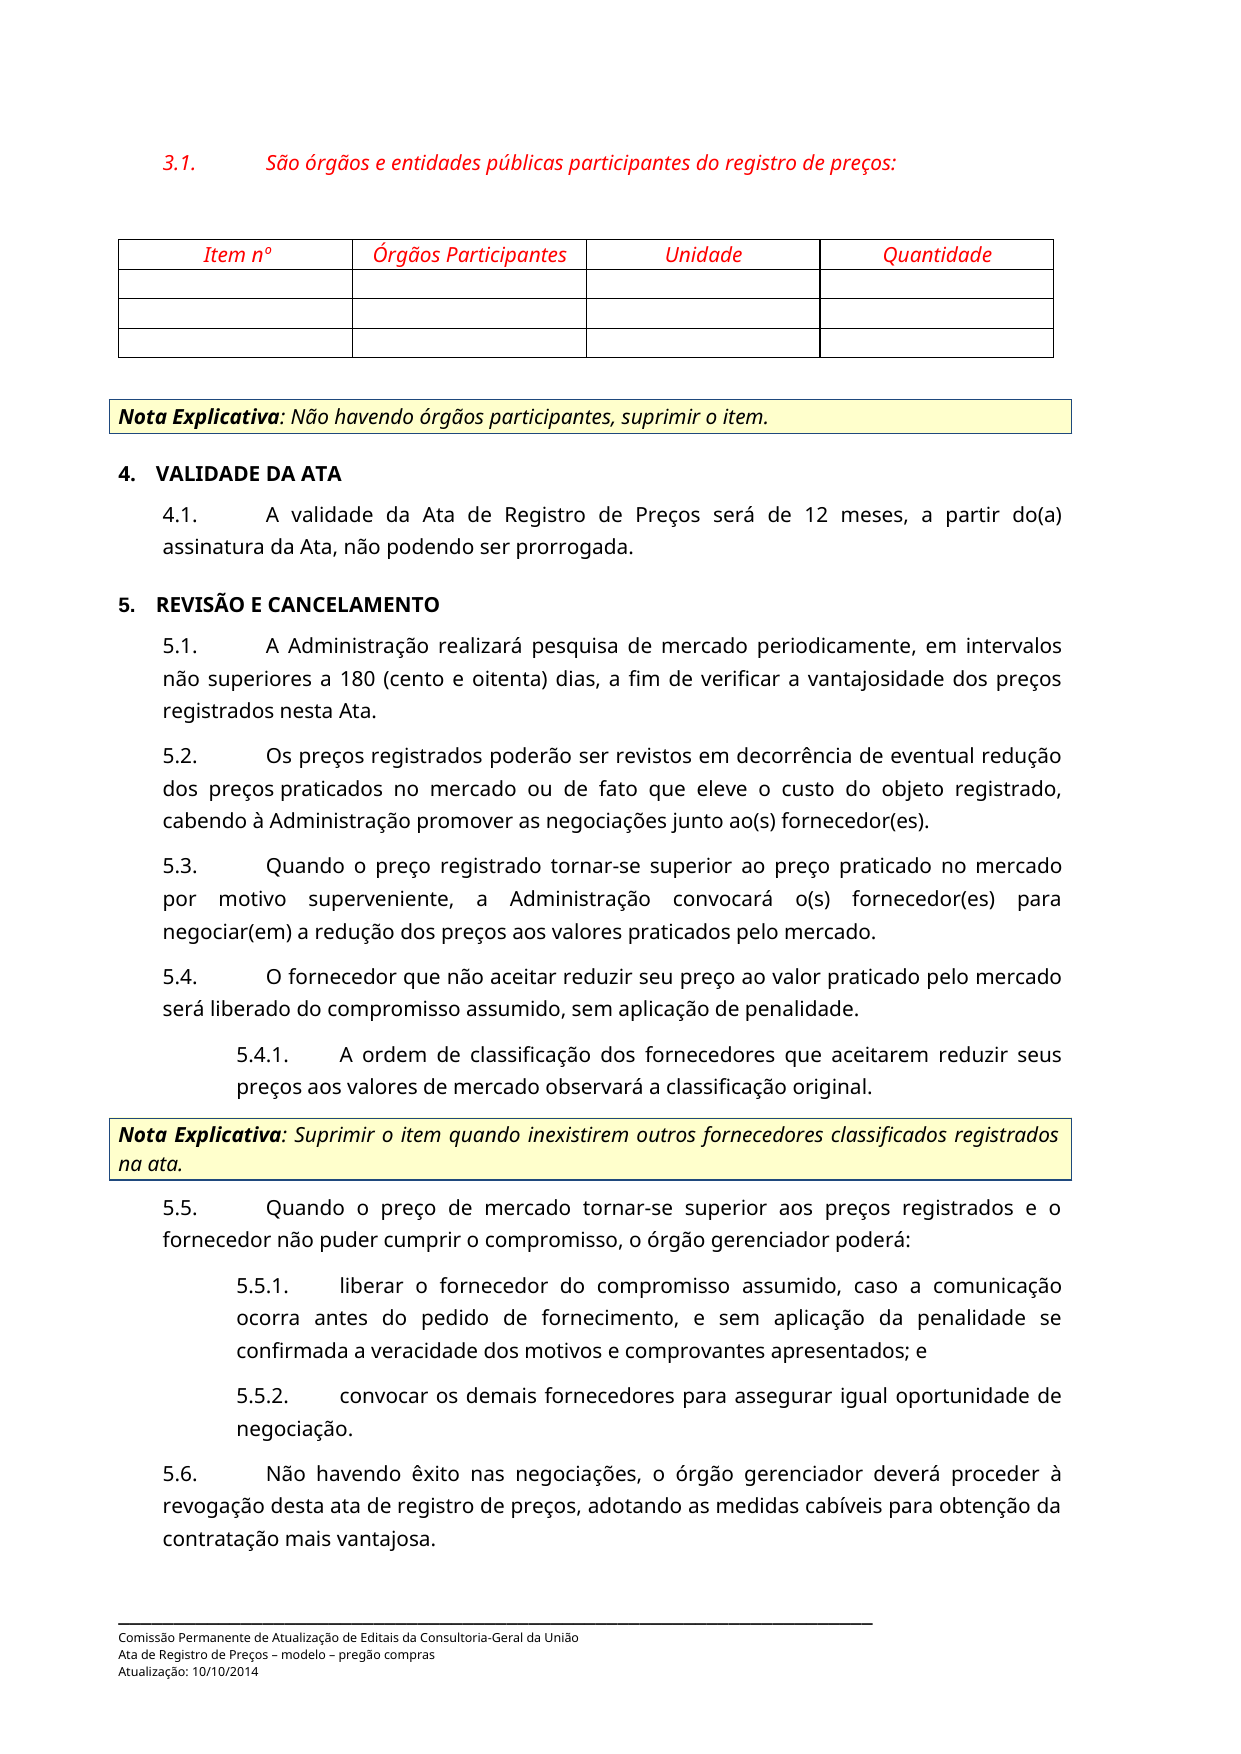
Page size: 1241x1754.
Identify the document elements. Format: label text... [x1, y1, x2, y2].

list O fornecedor que não aceitar reduzir seu preço ao valor praticado pelo mercado será liberado do compromisso assumido, sem aplicação de penalidade. [162, 962, 1063, 1023]
text Nota Explicativa: Suprimir o item quando inexistirem outros fornecedores classificados registrados na ata. [110, 1119, 1071, 1179]
table_cell [587, 270, 819, 298]
table_cell [353, 270, 586, 298]
table_cell [119, 329, 352, 357]
list liberar o fornecedor do compromisso assumido, caso a comunicação ocorra antes do pedido de fornecimento, e sem aplicação da penalidade se confirmada a veracidade dos motivos e comprovantes apresentados; e [236, 1271, 1063, 1364]
table_cell [587, 299, 819, 328]
table_header Quantidade [821, 240, 1053, 269]
list VALIDADE DA ATA [118, 459, 1066, 487]
list REVISÃO E CANCELAMENTO [118, 590, 1066, 618]
table_cell [119, 299, 352, 328]
table_header Órgãos Participantes [353, 240, 586, 269]
table_cell [821, 329, 1053, 357]
text Nota Explicativa: Não havendo órgãos participantes, suprimir o item. [110, 400, 1071, 433]
table_cell [587, 329, 819, 357]
list A validade da Ata de Registro de Preços será de 12 meses, a partir do(a) assinatura da Ata, não podendo ser prorrogada. [162, 500, 1063, 561]
table_header Unidade [587, 240, 819, 269]
list convocar os demais fornecedores para assegurar igual oportunidade de negociação. [236, 1381, 1063, 1442]
list A ordem de classificação dos fornecedores que aceitarem reduzir seus preços aos valores de mercado observará a classificação original. [236, 1040, 1063, 1101]
list Os preços registrados poderão ser revistos em decorrência de eventual redução dos preços praticados no mercado ou de fato que eleve o custo do objeto registrado, cabendo à Administração promover as negociações junto ao(s) fornecedor(es). [162, 741, 1063, 835]
table_header Item nº [119, 240, 352, 269]
list A Administração realizará pesquisa de mercado periodicamente, em intervalos não superiores a 180 (cento e oitenta) dias, a fim de verificar a vantajosidade dos preços registrados nesta Ata. [162, 631, 1063, 725]
list São órgãos e entidades públicas participantes do registro de preços: [162, 148, 1063, 176]
list Quando o preço registrado tornar-se superior ao preço praticado no mercado por motivo superveniente, a Administração convocará o(s) fornecedor(es) para negociar(em) a redução dos preços aos valores praticados pelo mercado. [162, 852, 1063, 945]
table_cell [353, 299, 586, 328]
list Quando o preço de mercado tornar-se superior aos preços registrados e o fornecedor não puder cumprir o compromisso, o órgão gerenciador poderá: [162, 1193, 1063, 1254]
table_cell [821, 270, 1053, 298]
table_cell [821, 299, 1053, 328]
list Não havendo êxito nas negociações, o órgão gerenciador deverá proceder à revogação desta ata de registro de preços, adotando as medidas cabíveis para obtenção da contratação mais vantajosa. [162, 1459, 1063, 1552]
table_cell [119, 270, 352, 298]
table_cell [353, 329, 586, 357]
